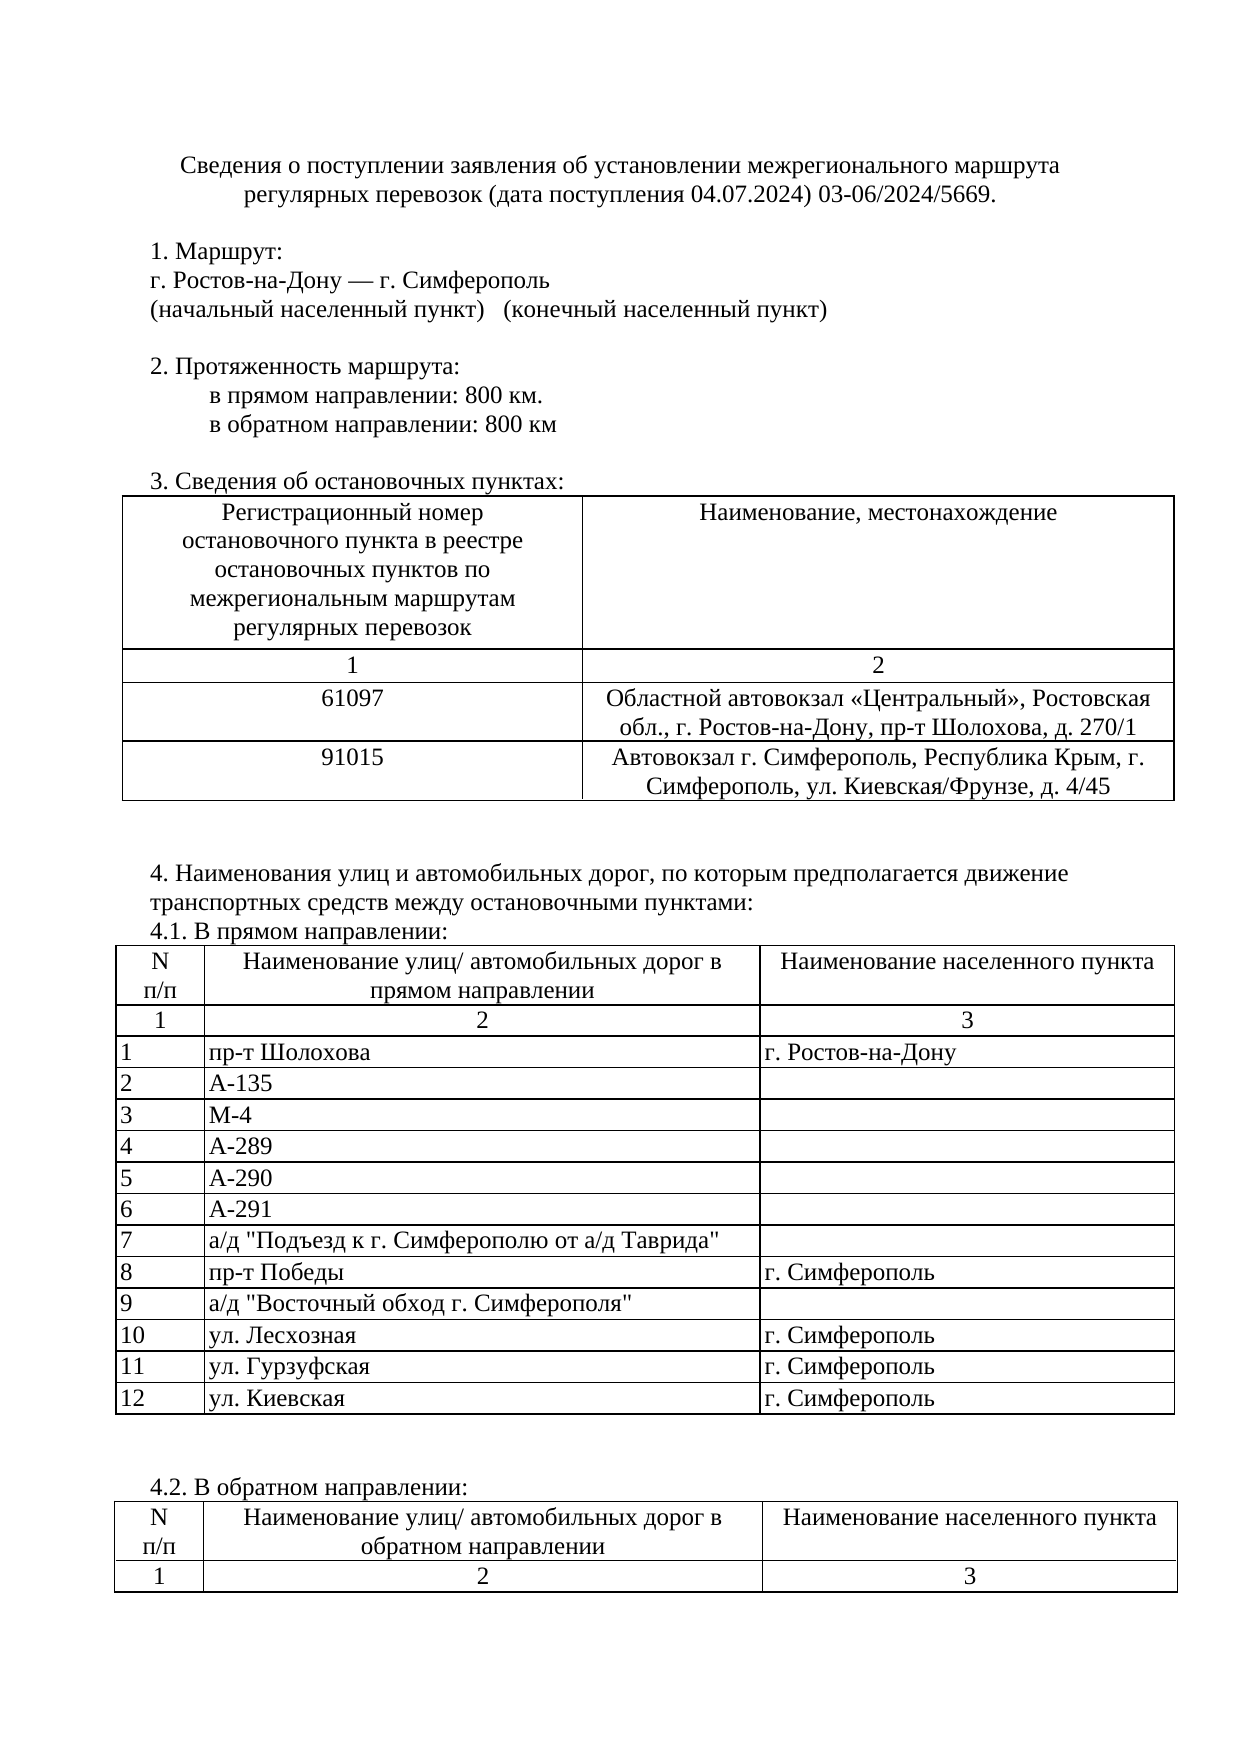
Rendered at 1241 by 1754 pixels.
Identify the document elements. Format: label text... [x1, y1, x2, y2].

table_cell [761, 1194, 1174, 1224]
table_cell 1 [117, 1037, 204, 1067]
table_cell [761, 1226, 1174, 1256]
table_cell М-4 [205, 1100, 759, 1130]
table_cell г. Ростов-на-Дону [761, 1037, 1174, 1067]
text Сведения о поступлении заявления об установлении межрегионального маршрута регулярных перевозок (дата поступления 04.07.2024) 03-06/2024/5669. [150, 150, 1090, 207]
table_cell А-291 [205, 1194, 759, 1224]
table_cell пр-т Победы [205, 1257, 759, 1287]
table_cell [761, 1289, 1174, 1318]
table_cell 12 [117, 1383, 204, 1413]
table_cell г. Симферополь [761, 1320, 1174, 1350]
table_cell пр-т Шолохова [205, 1037, 759, 1067]
table_cell 61097 [123, 683, 582, 740]
table_cell 3 [763, 1560, 1177, 1591]
table_cell ул. Киевская [205, 1383, 759, 1413]
text в прямом направлении: 800 км. [150, 380, 1090, 409]
table_header Наименование, местонахождение [583, 497, 1173, 648]
table_cell 2 [583, 650, 1173, 681]
table_cell 2 [204, 1561, 762, 1591]
table_header Наименование улиц/ автомобильных дорог в обратном направлении [204, 1502, 762, 1560]
table_cell [761, 1163, 1174, 1193]
table_cell 91015 [123, 742, 582, 799]
table_cell ул. Лесхозная [205, 1320, 759, 1350]
table_cell г. Симферополь [761, 1383, 1174, 1413]
table_cell Автовокзал г. Симферополь, Республика Крым, г. Симферополь, ул. Киевская/Фрунзе, д. 4/45 [583, 742, 1173, 799]
table_cell ул. Гурзуфская [205, 1352, 759, 1381]
table_cell 3 [761, 1006, 1174, 1035]
table_header Регистрационный номер остановочного пункта в реестре остановочных пунктов по межрегиональным маршрутам регулярных перевозок [123, 497, 582, 648]
table_cell 2 [117, 1068, 204, 1098]
table_cell 1 [123, 650, 582, 681]
table_header Наименование населенного пункта [763, 1502, 1177, 1560]
table_cell 4 [117, 1131, 204, 1161]
table_cell 11 [117, 1352, 204, 1381]
table_header N п/п [115, 1502, 203, 1560]
table_cell А-289 [205, 1131, 759, 1161]
text в обратном направлении: 800 км [150, 409, 1090, 437]
table_header N п/п [117, 946, 204, 1004]
table_cell [761, 1131, 1174, 1161]
text г. Ростов-на-Дону — г. Симферополь [150, 265, 1090, 294]
table_cell а/д "Подъезд к г. Симферополю от а/д Таврида" [205, 1226, 759, 1256]
text 4.2. В обратном направлении: [150, 1472, 1090, 1501]
table_cell Областной автовокзал «Центральный», Ростовская обл., г. Ростов-на-Дону, пр-т Шолохова, д. 270/1 [583, 683, 1173, 740]
table_cell 3 [117, 1100, 204, 1130]
table_cell 2 [205, 1006, 759, 1035]
text 3. Сведения об остановочных пунктах: [150, 466, 1090, 495]
table_cell г. Симферополь [761, 1257, 1174, 1287]
table_cell 9 [117, 1289, 204, 1318]
text 4.1. В прямом направлении: [150, 916, 1090, 945]
table_header Наименование улиц/ автомобильных дорог в прямом направлении [205, 946, 759, 1004]
table_cell 8 [117, 1257, 204, 1287]
text 1. Маршрут: [150, 236, 1090, 265]
table_cell 5 [117, 1163, 204, 1193]
table_cell А-290 [205, 1163, 759, 1193]
table_cell г. Симферополь [761, 1352, 1174, 1381]
table_cell 6 [117, 1194, 204, 1224]
table_header Наименование населенного пункта [761, 946, 1174, 1004]
table_cell 10 [117, 1320, 204, 1350]
table_cell А-135 [205, 1068, 759, 1098]
text (начальный населенный пункт) (конечный населенный пункт) [150, 294, 1090, 322]
table_cell [761, 1068, 1174, 1098]
text 2. Протяженность маршрута: [150, 351, 1090, 380]
table_cell 1 [117, 1006, 204, 1035]
table_cell 1 [115, 1561, 203, 1591]
text 4. Наименования улиц и автомобильных дорог, по которым предполагается движение транспортных средств между остановочными пунктами: [150, 858, 1090, 916]
table_cell [761, 1100, 1174, 1130]
table_cell а/д "Восточный обход г. Симферополя" [205, 1289, 759, 1318]
table_cell 7 [117, 1226, 204, 1256]
